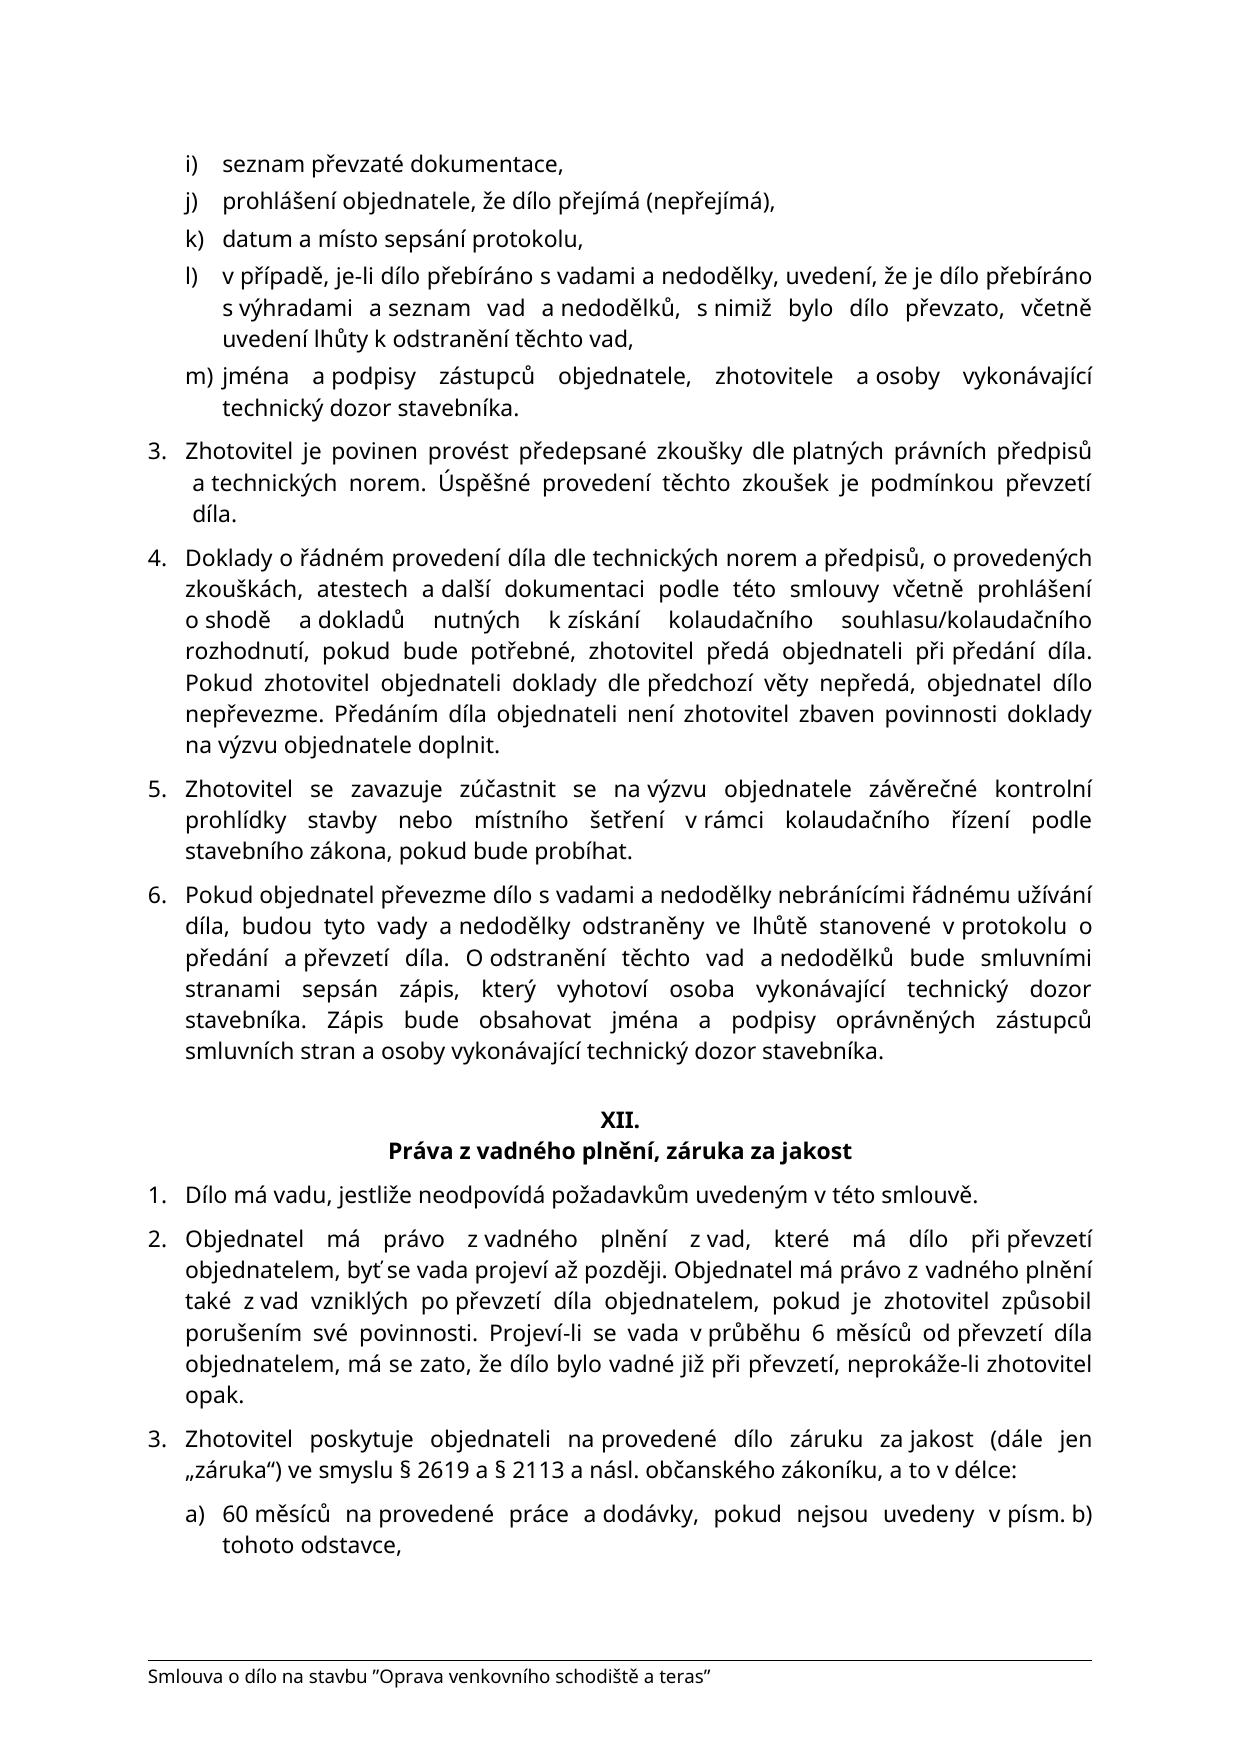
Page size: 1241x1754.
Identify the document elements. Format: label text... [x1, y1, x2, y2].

list v případě, je-li dílo přebíráno s vadami a nedodělky, uvedení, že je dílo přebíráno s výhradami a seznam vad a nedodělků, s nimiž bylo dílo převzato, včetně uvedení lhůty k odstranění těchto vad, [185, 260, 1092, 354]
list Zhotovitel je povinen provést předepsané zkoušky dle platných právních předpisů a technických norem. Úspěšné provedení těchto zkoušek je podmínkou převzetí díla. [148, 435, 1092, 529]
list 60 měsíců na provedené práce a dodávky, pokud nejsou uvedeny v písm. b) tohoto odstavce, [185, 1498, 1092, 1560]
list datum a místo sepsání protokolu, [185, 223, 1092, 254]
list Objednatel má právo z vadného plnění z vad, které má dílo při převzetí objednatelem, byť se vada projeví až později. Objednatel má právo z vadného plnění také z vad vzniklých po převzetí díla objednatelem, pokud je zhotovitel způsobil porušením své povinnosti. Projeví-li se vada v průběhu 6 měsíců od převzetí díla objednatelem, má se zato, že dílo bylo vadné již při převzetí, neprokáže-li zhotovitel opak. [148, 1223, 1092, 1410]
list Dílo má vadu, jestliže neodpovídá požadavkům uvedeným v této smlouvě. [148, 1179, 1092, 1210]
list Zhotovitel poskytuje objednateli na provedené dílo záruku za jakost (dále jen „záruka“) ve smyslu § 2619 a § 2113 a násl. občanského zákoníku, a to v délce: [148, 1423, 1092, 1485]
text XII. Práva z vadného plnění, záruka za jakost [148, 1104, 1092, 1166]
list Doklady o řádném provedení díla dle technických norem a předpisů, o provedených zkouškách, atestech a další dokumentaci podle této smlouvy včetně prohlášení o shodě a dokladů nutných k získání kolaudačního souhlasu/kolaudačního rozhodnutí, pokud bude potřebné, zhotovitel předá objednateli při předání díla. Pokud zhotovitel objednateli doklady dle předchozí věty nepředá, objednatel dílo nepřevezme. Předáním díla objednateli není zhotovitel zbaven povinnosti doklady na výzvu objednatele doplnit. [148, 541, 1092, 760]
list Pokud objednatel převezme dílo s vadami a nedodělky nebránícími řádnému užívání díla, budou tyto vady a nedodělky odstraněny ve lhůtě stanovené v protokolu o předání a převzetí díla. O odstranění těchto vad a nedodělků bude smluvními stranami sepsán zápis, který vyhotoví osoba vykonávající technický dozor stavebníka. Zápis bude obsahovat jména a podpisy oprávněných zástupců smluvních stran a osoby vykonávající technický dozor stavebníka. [148, 879, 1092, 1066]
list Zhotovitel se zavazuje zúčastnit se na výzvu objednatele závěrečné kontrolní prohlídky stavby nebo místního šetření v rámci kolaudačního řízení podle stavebního zákona, pokud bude probíhat. [148, 773, 1092, 866]
list seznam převzaté dokumentace, [185, 148, 1092, 179]
list prohlášení objednatele, že dílo přejímá (nepřejímá), [185, 185, 1092, 216]
list jména a podpisy zástupců objednatele, zhotovitele a osoby vykonávající technický dozor stavebníka. [185, 360, 1092, 423]
